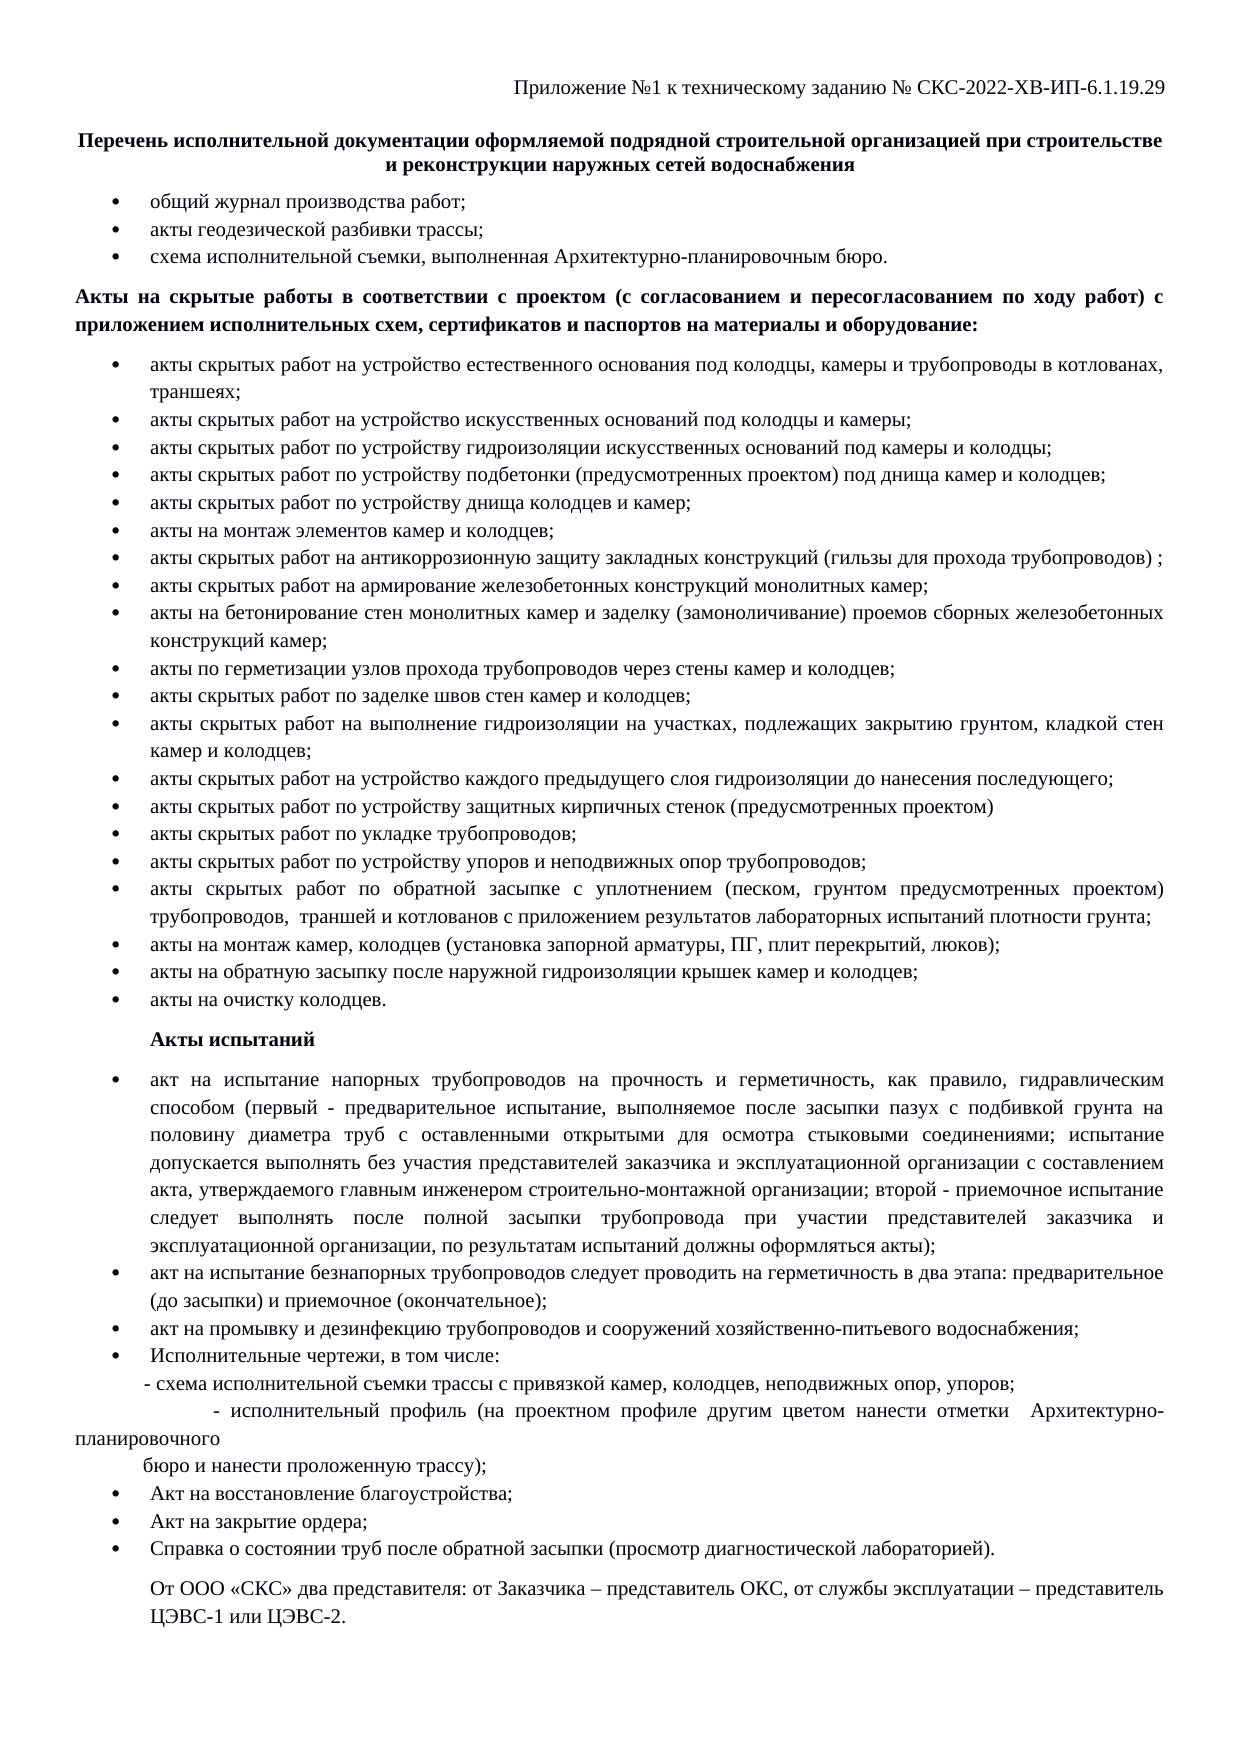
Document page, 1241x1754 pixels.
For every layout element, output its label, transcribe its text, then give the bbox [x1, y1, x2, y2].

list акты скрытых работ по устройству упоров и неподвижных опор трубопроводов; [112, 849, 1165, 873]
list акты на бетонирование стен монолитных камер и заделку (замоноличивание) проемов сборных железобетонных конструкций камер; [112, 600, 1165, 652]
list акты скрытых работ на устройство каждого предыдущего слоя гидроизоляции до нанесения последующего; [112, 766, 1165, 790]
list акт на испытание напорных трубопроводов на прочность и герметичность, как правило, гидравлическим способом (первый - предварительное испытание, выполняемое после засыпки пазух с подбивкой грунта на половину диаметра труб с оставленными открытыми для осмотра стыковыми соединениями; испытание допускается выполнять без участия представителей заказчика и эксплуатационной организации с составлением акта, утверждаемого главным инженером строительно-монтажной организации; второй - приемочное испытание следует выполнять после полной засыпки трубопровода при участии представителей заказчика и эксплуатационной организации, по результатам испытаний должны оформляться акты); [112, 1067, 1165, 1257]
list Акт на закрытие ордера; [112, 1509, 1165, 1533]
text бюро и нанести проложенную трассу); [75, 1453, 1165, 1477]
list акты скрытых работ на антикоррозионную защиту закладных конструкций (гильзы для прохода трубопроводов) ; [112, 545, 1165, 569]
list схема исполнительной съемки, выполненная Архитектурно-планировочным бюро. [112, 244, 1165, 268]
list акты скрытых работ по устройству защитных кирпичных стенок (предусмотренных проектом) [112, 793, 1165, 818]
list акт на испытание безнапорных трубопроводов следует проводить на герметичность в два этапа: предварительное (до засыпки) и приемочное (окончательное); [112, 1260, 1165, 1312]
list акты скрытых работ по устройству днища колодцев и камер; [112, 490, 1165, 514]
list акты на обратную засыпку после наружной гидроизоляции крышек камер и колодцев; [112, 959, 1165, 983]
list акты геодезической разбивки трассы; [112, 216, 1165, 241]
list акты скрытых работ на устройство естественного основания под колодцы, камеры и трубопроводы в котлованах, траншеях; [112, 352, 1165, 403]
text Акты на скрытые работы в соответствии с проектом (с согласованием и пересогласованием по ходу работ) с приложением исполнительных схем, сертификатов и паспортов на материалы и оборудование: [75, 284, 1165, 336]
list акты на монтаж камер, колодцев (установка запорной арматуры, ПГ, плит перекрытий, люков); [112, 932, 1165, 956]
list акты скрытых работ по обратной засыпке с уплотнением (песком, грунтом предусмотренных проектом) трубопроводов, траншей и котлованов с приложением результатов лабораторных испытаний плотности грунта; [112, 876, 1165, 928]
list акты скрытых работ по устройству подбетонки (предусмотренных проектом) под днища камер и колодцев; [112, 462, 1165, 486]
list акт на промывку и дезинфекцию трубопроводов и сооружений хозяйственно-питьевого водоснабжения; [112, 1315, 1165, 1339]
list акты скрытых работ по устройству гидроизоляции искусственных оснований под камеры и колодцы; [112, 435, 1165, 459]
list акты скрытых работ на выполнение гидроизоляции на участках, подлежащих закрытию грунтом, кладкой стен камер и колодцев; [112, 711, 1165, 762]
list акты скрытых работ на устройство искусственных оснований под колодцы и камеры; [112, 407, 1165, 431]
list общий журнал производства работ; [112, 189, 1165, 213]
list Исполнительные чертежи, в том числе: [112, 1343, 1165, 1367]
text Приложение №1 к техническому заданию № СКС-2022-ХВ-ИП-6.1.19.29 [75, 75, 1165, 99]
list Справка о состоянии труб после обратной засыпки (просмотр диагностической лабораторией). [112, 1536, 1165, 1560]
list акты скрытых работ по заделке швов стен камер и колодцев; [112, 683, 1165, 707]
text От ООО «СКС» два представителя: от Заказчика – представитель ОКС, от службы эксплуатации – представитель ЦЭВС-1 или ЦЭВС-2. [150, 1576, 1165, 1628]
list акты скрытых работ по укладке трубопроводов; [112, 821, 1165, 845]
text - исполнительный профиль (на проектном профиле другим цветом нанести отметки Архитектурно-планировочного [75, 1398, 1165, 1450]
list акты скрытых работ на армирование железобетонных конструкций монолитных камер; [112, 573, 1165, 597]
list акты на очистку колодцев. [112, 987, 1165, 1011]
list Акты испытаний [150, 1027, 1165, 1051]
list акты по герметизации узлов прохода трубопроводов через стены камер и колодцев; [112, 656, 1165, 679]
text - схема исполнительной съемки трассы с привязкой камер, колодцев, неподвижных опор, упоров; [112, 1371, 1165, 1395]
text Перечень исполнительной документации оформляемой подрядной строительной организацией при строительстве и реконструкции наружных сетей водоснабжения [75, 128, 1165, 176]
list Акт на восстановление благоустройства; [112, 1481, 1165, 1505]
list акты на монтаж элементов камер и колодцев; [112, 517, 1165, 542]
